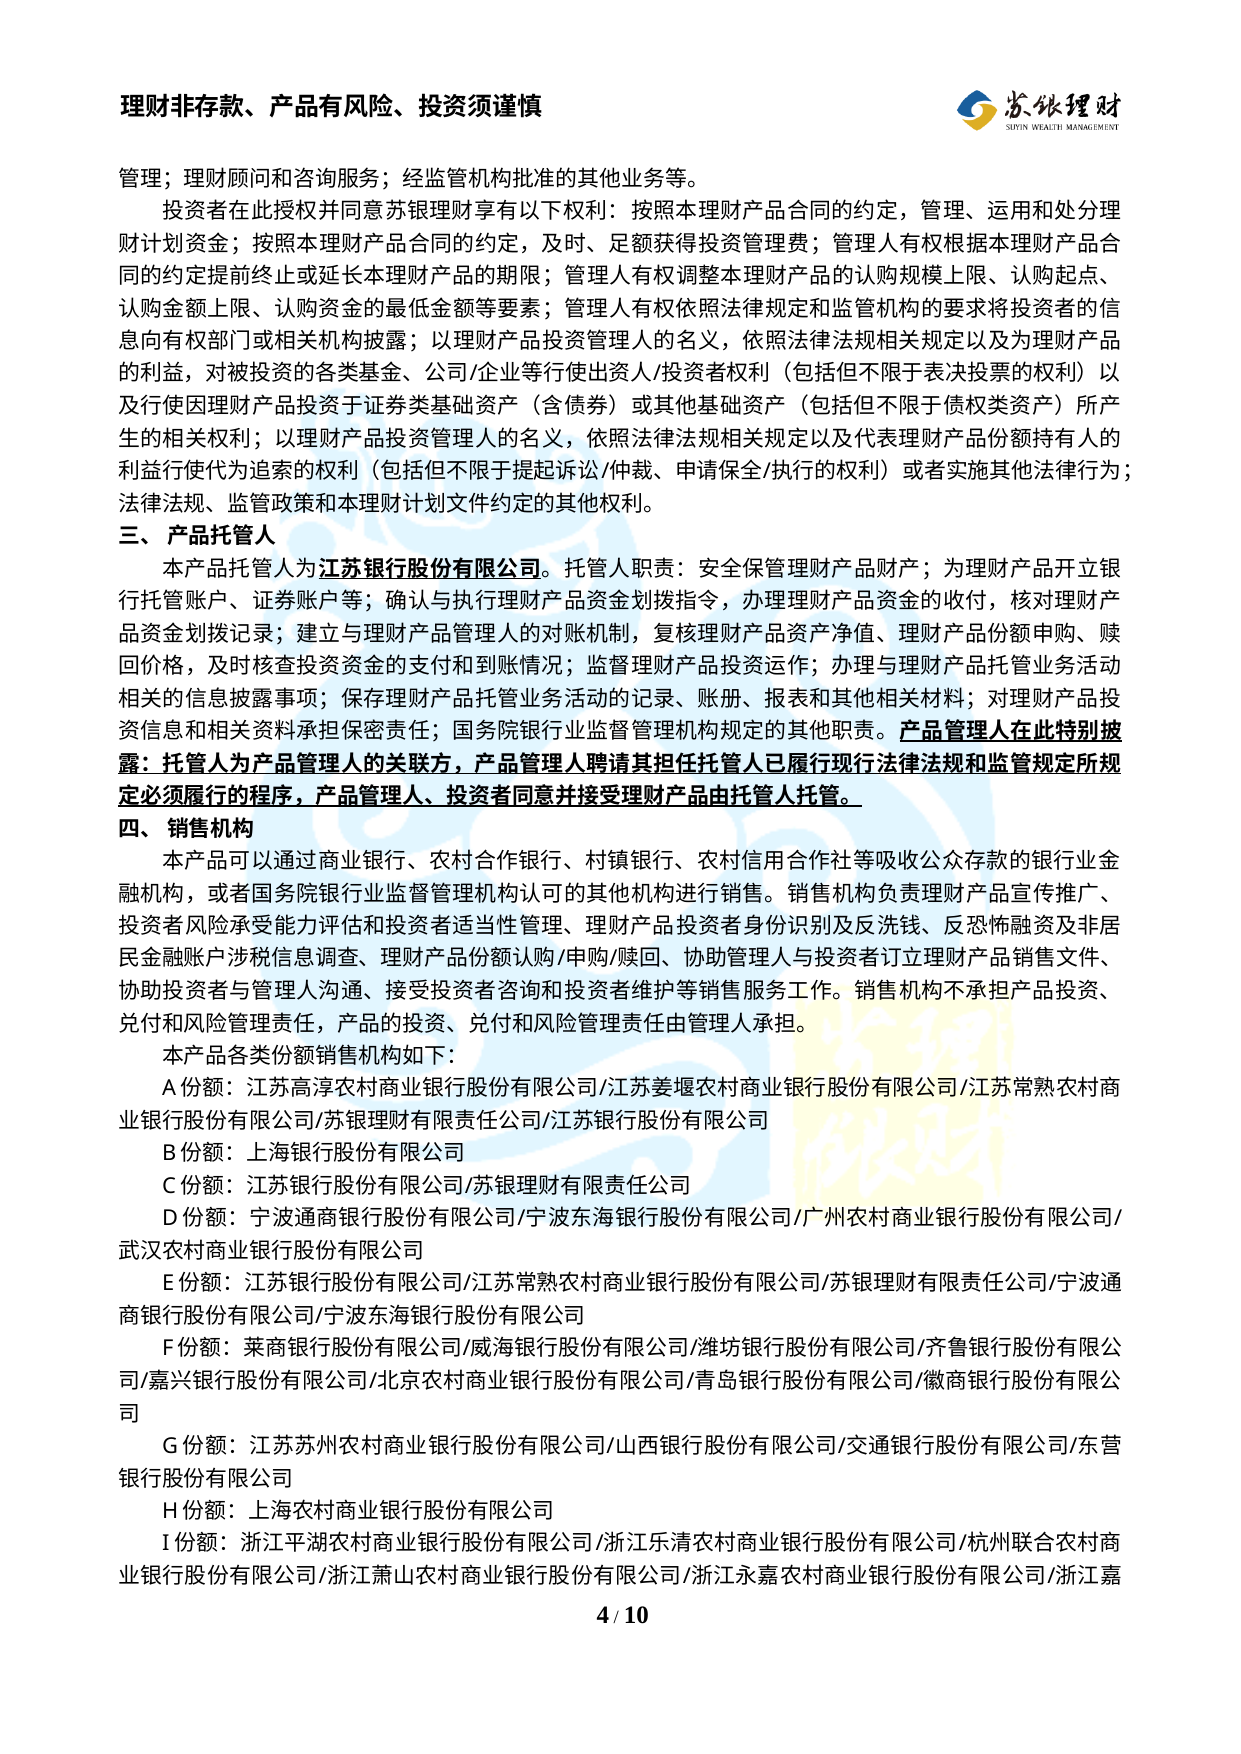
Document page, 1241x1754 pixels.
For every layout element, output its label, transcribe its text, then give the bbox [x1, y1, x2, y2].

picture [932, 72, 1151, 143]
list A份额：江苏高淳农村商业银行股份有限公司/江苏姜堰农村商业银行股份有限公司/江苏常熟农村商业银行股份有限公司/苏银理财有限责任公司/江苏银行股份有限公司 [118, 1070, 1122, 1135]
list 销售机构 [118, 810, 1122, 843]
list 本产品各类份额销售机构如下： [118, 1038, 1122, 1070]
list H份额：上海农村商业银行股份有限公司 [118, 1493, 1122, 1525]
list G份额：江苏苏州农村商业银行股份有限公司/山西银行股份有限公司/交通银行股份有限公司/东营银行股份有限公司 [118, 1428, 1122, 1493]
list F份额：莱商银行股份有限公司/威海银行股份有限公司/潍坊银行股份有限公司/齐鲁银行股份有限公司/嘉兴银行股份有限公司/北京农村商业银行股份有限公司/青岛银行股份有限公司/徽商银行股份有限公司 [118, 1330, 1122, 1428]
list E份额：江苏银行股份有限公司/江苏常熟农村商业银行股份有限公司/苏银理财有限责任公司/宁波通商银行股份有限公司/宁波东海银行股份有限公司 [118, 1265, 1122, 1330]
list 本产品托管人为江苏银行股份有限公司。托管人职责：安全保管理财产品财产；为理财产品开立银行托管账户、证券账户等；确认与执行理财产品资金划拨指令，办理理财产品资金的收付，核对理财产品资金划拨记录；建立与理财产品管理人的对账机制，复核理财产品资产净值、理财产品份额申购、赎回价格，及时核查投资资金的支付和到账情况；监督理财产品投资运作；办理与理财产品托管业务活动相关的信息披露事项；保存理财产品托管业务活动的记录、账册、报表和其他相关材料；对理财产品投资信息和相关资料承担保密责任；国务院银行业监督管理机构规定的其他职责。产品管理人在此特别披露：托管人为产品管理人的关联方，产品管理人聘请其担任托管人已履行现行法律法规和监管规定所规定必须履行的程序，产品管理人、投资者同意并接受理财产品由托管人托管。 [118, 550, 1122, 810]
list 本产品可以通过商业银行、农村合作银行、村镇银行、农村信用合作社等吸收公众存款的银行业金融机构，或者国务院银行业监督管理机构认可的其他机构进行销售。销售机构负责理财产品宣传推广、投资者风险承受能力评估和投资者适当性管理、理财产品投资者身份识别及反洗钱、反恐怖融资及非居民金融账户涉税信息调查、理财产品份额认购/申购/赎回、协助管理人与投资者订立理财产品销售文件、协助投资者与管理人沟通、接受投资者咨询和投资者维护等销售服务工作。销售机构不承担产品投资、兑付和风险管理责任，产品的投资、兑付和风险管理责任由管理人承担。 [118, 843, 1122, 1038]
list B份额：上海银行股份有限公司 [118, 1135, 1122, 1168]
list C份额：江苏银行股份有限公司/苏银理财有限责任公司 [118, 1168, 1122, 1200]
list 产品托管人 [118, 518, 1122, 550]
list D份额：宁波通商银行股份有限公司/宁波东海银行股份有限公司/广州农村商业银行股份有限公司/武汉农村商业银行股份有限公司 [118, 1200, 1122, 1265]
list 投资者在此授权并同意苏银理财享有以下权利：按照本理财产品合同的约定，管理、运用和处分理财计划资金；按照本理财产品合同的约定，及时、足额获得投资管理费；管理人有权根据本理财产品合同的约定提前终止或延长本理财产品的期限；管理人有权调整本理财产品的认购规模上限、认购起点、认购金额上限、认购资金的最低金额等要素；管理人有权依照法律规定和监管机构的要求将投资者的信息向有权部门或相关机构披露；以理财产品投资管理人的名义，依照法律法规相关规定以及为理财产品的利益，对被投资的各类基金、公司/企业等行使出资人/投资者权利（包括但不限于表决投票的权利）以及行使因理财产品投资于证券类基础资产（含债券）或其他基础资产（包括但不限于债权类资产）所产生的相关权利；以理财产品投资管理人的名义，依照法律法规相关规定以及代表理财产品份额持有人的利益行使代为追索的权利（包括但不限于提起诉讼/仲裁、申请保全/执行的权利）或者实施其他法律行为；法律法规、监管政策和本理财计划文件约定的其他权利。 [118, 193, 1122, 518]
